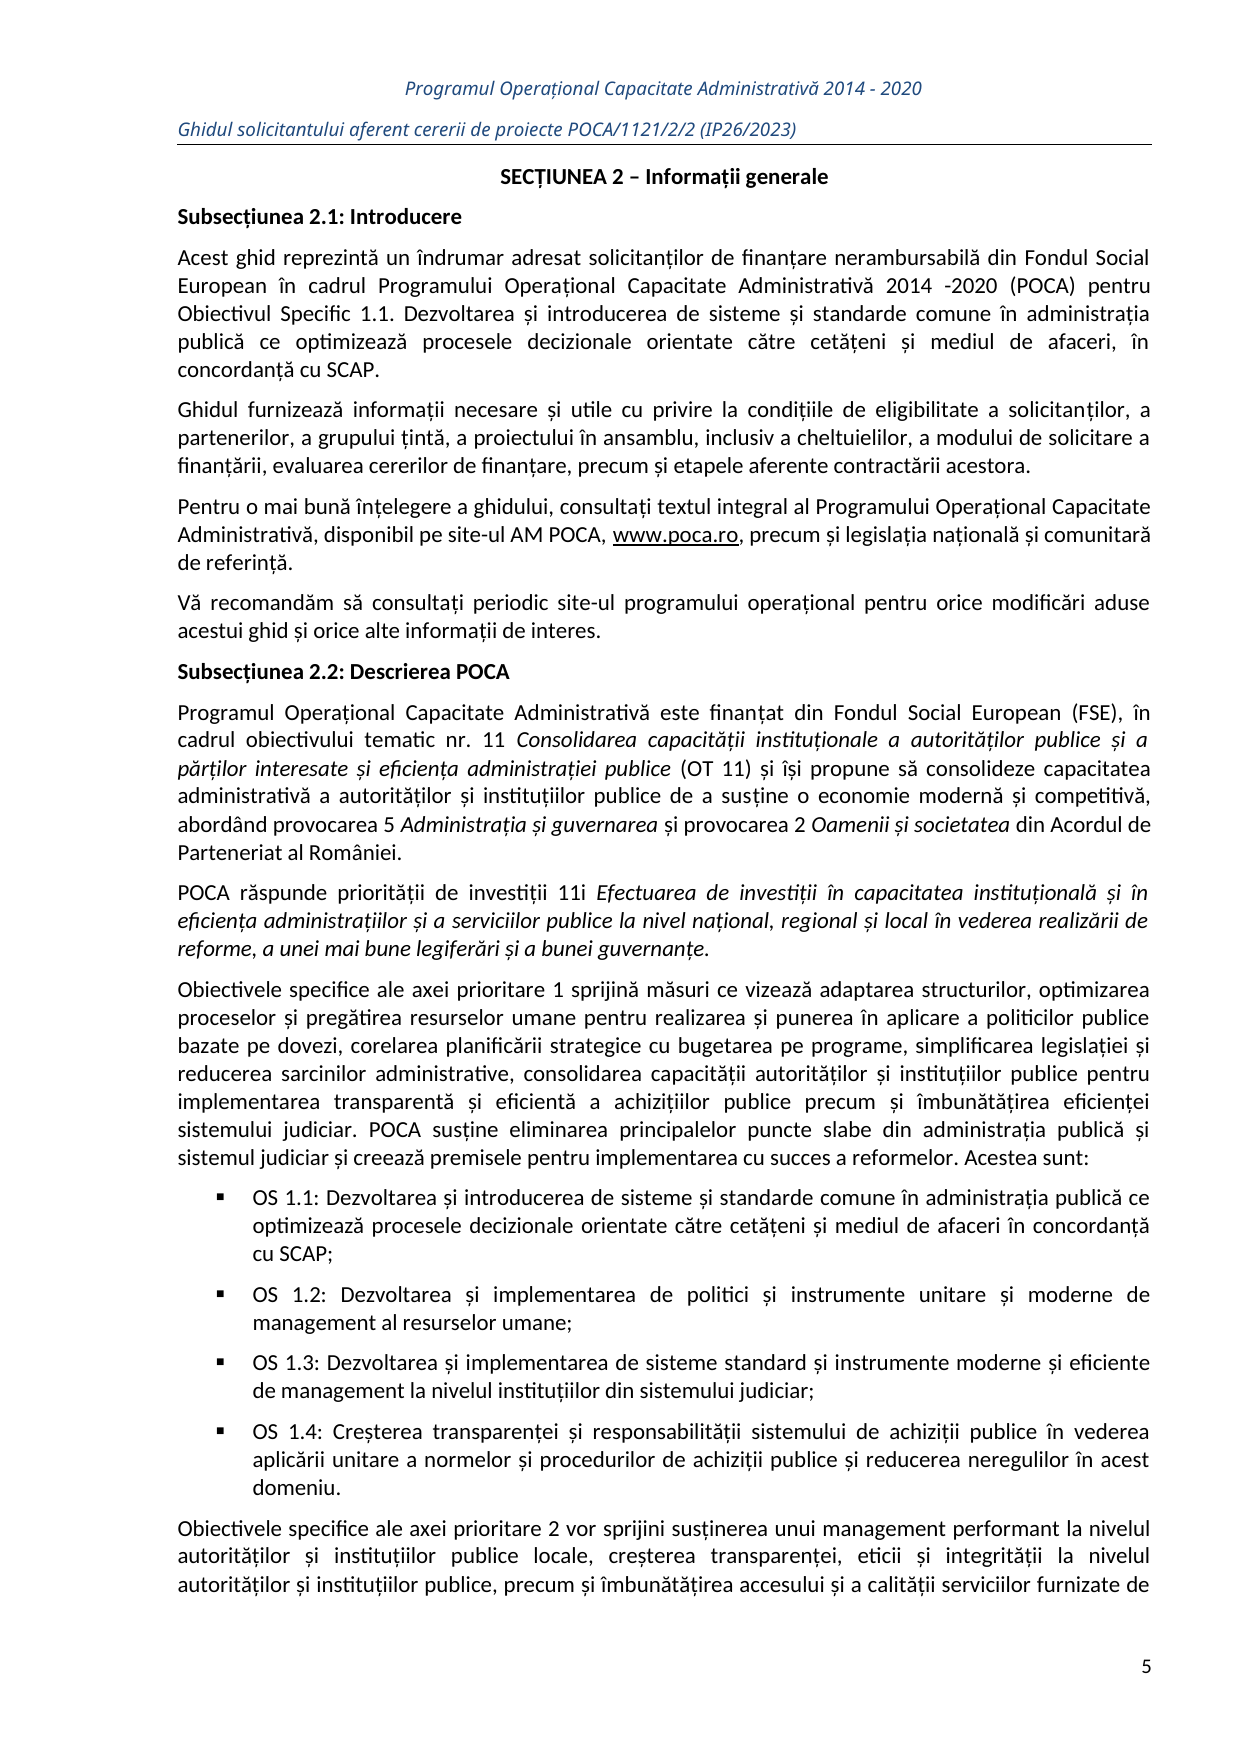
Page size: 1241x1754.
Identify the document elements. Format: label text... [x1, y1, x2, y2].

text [177, 1514, 1152, 1598]
subtitle SECȚIUNEA 2 – Informații generale [177, 162, 1152, 190]
text Obiectivele specifice ale axei prioritare 1 sprijină măsuri ce vizează adaptarea structurilor, optimizarea proceselor și pregătirea resurselor umane pentru realizarea și punerea în aplicare a politicilor publice bazate pe dovezi, corelarea planificării strategice cu bugetarea pe programe, simplificarea legislației și reducerea sarcinilor administrative, consolidarea capacității autorităților și instituțiilor publice pentru implementarea transparentă și eficientă a achizițiilor publice precum și îmbunătățirea eficienței sistemului judiciar. POCA susține eliminarea principalelor puncte slabe din administrația publică și sistemul judiciar și creează premisele pentru implementarea cu succes a reformelor. Acestea sunt: [177, 975, 1152, 1171]
text Ghidul furnizează informaţii necesare și utile cu privire la condițiile de eligibilitate a solicitanţilor, a partenerilor, a grupului țintă, a proiectului în ansamblu, inclusiv a cheltuielilor, a modului de solicitare a finanţării, evaluarea cererilor de finanțare, precum și etapele aferente contractării acestora. [177, 395, 1152, 479]
text Vă recomandăm să consultaţi periodic site-ul programului operațional pentru orice modificări aduse acestui ghid şi orice alte informaţii de interes. [177, 588, 1152, 644]
list OS 1.1: Dezvoltarea și introducerea de sisteme și standarde comune în administrația publică ce optimizează procesele decizionale orientate către cetățeni și mediul de afaceri în concordanță cu SCAP; [215, 1183, 1152, 1267]
subtitle Subsecțiunea 2.1: Introducere [177, 202, 1152, 230]
text Acest ghid reprezintă un îndrumar adresat solicitanților de finanțare nerambursabilă din Fondul Social European în cadrul Programului Operaţional Capacitate Administrativă 2014 -2020 (POCA) pentru Obiectivul Specific 1.1. Dezvoltarea și introducerea de sisteme și standarde comune în administrația publică ce optimizează procesele decizionale orientate către cetățeni și mediul de afaceri, în concordanță cu SCAP. [177, 243, 1152, 383]
list OS 1.3: Dezvoltarea și implementarea de sisteme standard și instrumente moderne și eficiente de management la nivelul instituțiilor din sistemului judiciar; [215, 1348, 1152, 1404]
text Pentru o mai bună înţelegere a ghidului, consultaţi textul integral al Programului Operațional Capacitate Administrativă, disponibil pe site-ul AM POCA, www.poca.ro, precum şi legislaţia naţională şi comunitară de referință. [177, 492, 1152, 576]
list OS 1.4: Creșterea transparenței și responsabilității sistemului de achiziții publice în vederea aplicării unitare a normelor și procedurilor de achiziții publice și reducerea neregulilor în acest domeniu. [215, 1417, 1152, 1501]
text POCA răspunde priorităţii de investiţii 11i Efectuarea de investiții în capacitatea instituțională și în eficiența administrațiilor și a serviciilor publice la nivel național, regional și local în vederea realizării de reforme, a unei mai bune legiferări și a bunei guvernanțe. [177, 878, 1152, 962]
list OS 1.2: Dezvoltarea și implementarea de politici și instrumente unitare și moderne de management al resurselor umane; [215, 1280, 1152, 1336]
text Programul Operațional Capacitate Administrativă este finanţat din Fondul Social European (FSE), în cadrul obiectivului tematic nr. 11 Consolidarea capacității instituționale a autorităților publice și a părților interesate și eficiența administrației publice (OT 11) și își propune să consolideze capacitatea administrativă a autorităților și instituțiilor publice de a susţine o economie modernă și competitivă, abordând provocarea 5 Administrația și guvernarea și provocarea 2 Oamenii și societatea din Acordul de Parteneriat al României. [177, 698, 1152, 866]
subtitle Subsecțiunea 2.2: Descrierea POCA [177, 657, 1152, 685]
